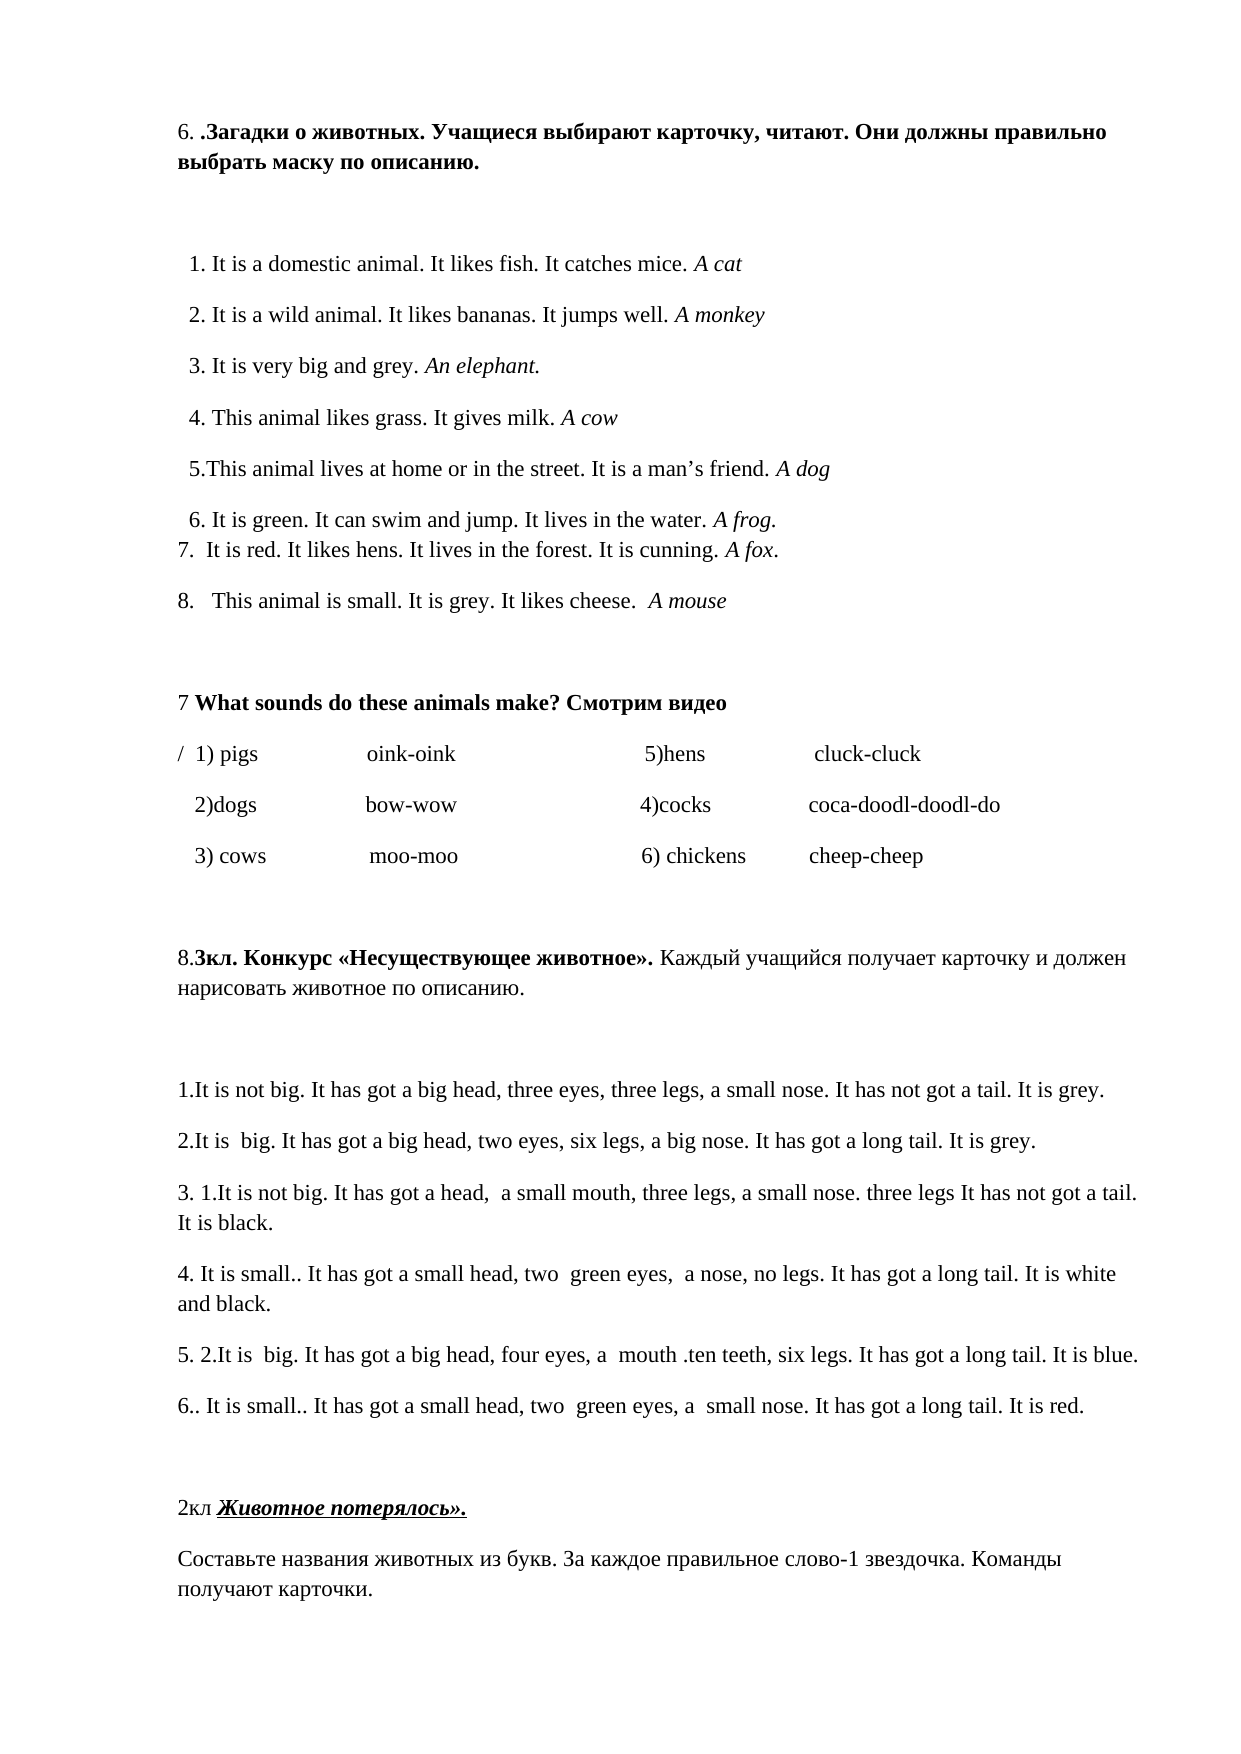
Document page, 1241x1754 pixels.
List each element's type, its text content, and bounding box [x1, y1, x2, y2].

text 2. It is a wild animal. It likes bananas. It jumps well. A monkey [177, 301, 1152, 328]
text 8. This animal is small. It is grey. It likes cheese. A mouse [177, 587, 1152, 613]
text 3. 1.It is not big. It has got a head, a small mouth, three legs, a small nose. three legs It has not got a tail. It is black. [177, 1178, 1152, 1235]
text 5. 2.It is big. It has got a big head, four eyes, a mouth .ten teeth, six legs. It has got a long tail. It is blue. [177, 1341, 1152, 1367]
text 4. It is small.. It has got a small head, two green eyes, a nose, no legs. It has got a long tail. It is white and black. [177, 1260, 1152, 1316]
text 2)dogs bow-wow 4)cocks coca-doodl-doodl-do [177, 791, 1152, 817]
text 1. It is a domestic animal. It likes fish. It catches mice. A cat [177, 250, 1152, 277]
text 6. It is green. It can swim and jump. It lives in the water. A frog. 7. It is red. It likes hens. It lives in the forest. It is cunning. А fox. [177, 506, 1152, 562]
text 3. It is very big and grey. An elephant. [177, 352, 1152, 379]
text 4. This animal likes grass. It gives milk. A cow [177, 403, 1152, 430]
text / 1) pigs oink-oink 5)hens cluck-cluck [177, 740, 1152, 766]
text 2.It is big. It has got a big head, two eyes, six legs, a big nose. It has got a long tail. It is grey. [177, 1127, 1152, 1154]
text 3) cows moo-moo 6) chickens cheep-cheep [177, 842, 1152, 868]
text Составьте названия животных из букв. За каждое правильное слово-1 звездочка. Команды получают карточки. [177, 1545, 1152, 1602]
text 1.It is not big. It has got a big head, three eyes, three legs, a small nose. It has not got a tail. It is grey. [177, 1076, 1152, 1103]
text 7 What sounds do these animals make? Смотрим видео [177, 689, 1152, 715]
text 2кл Животное потерялось». [177, 1494, 1152, 1521]
text 5.This animal lives at home or in the street. It is a man’s friend. A dog [177, 454, 1152, 481]
text 6. .Загадки о животных. Учащиеся выбирают карточку, читают. Они должны правильно выбрать маску по описанию. [177, 118, 1152, 175]
text 8.3кл. Конкурс «Несуществующее животное». Каждый учащийся получает карточку и должен нарисовать животное по описанию. [177, 944, 1152, 1001]
text 6.. It is small.. It has got a small head, two green eyes, a small nose. It has got a long tail. It is red. [177, 1392, 1152, 1418]
